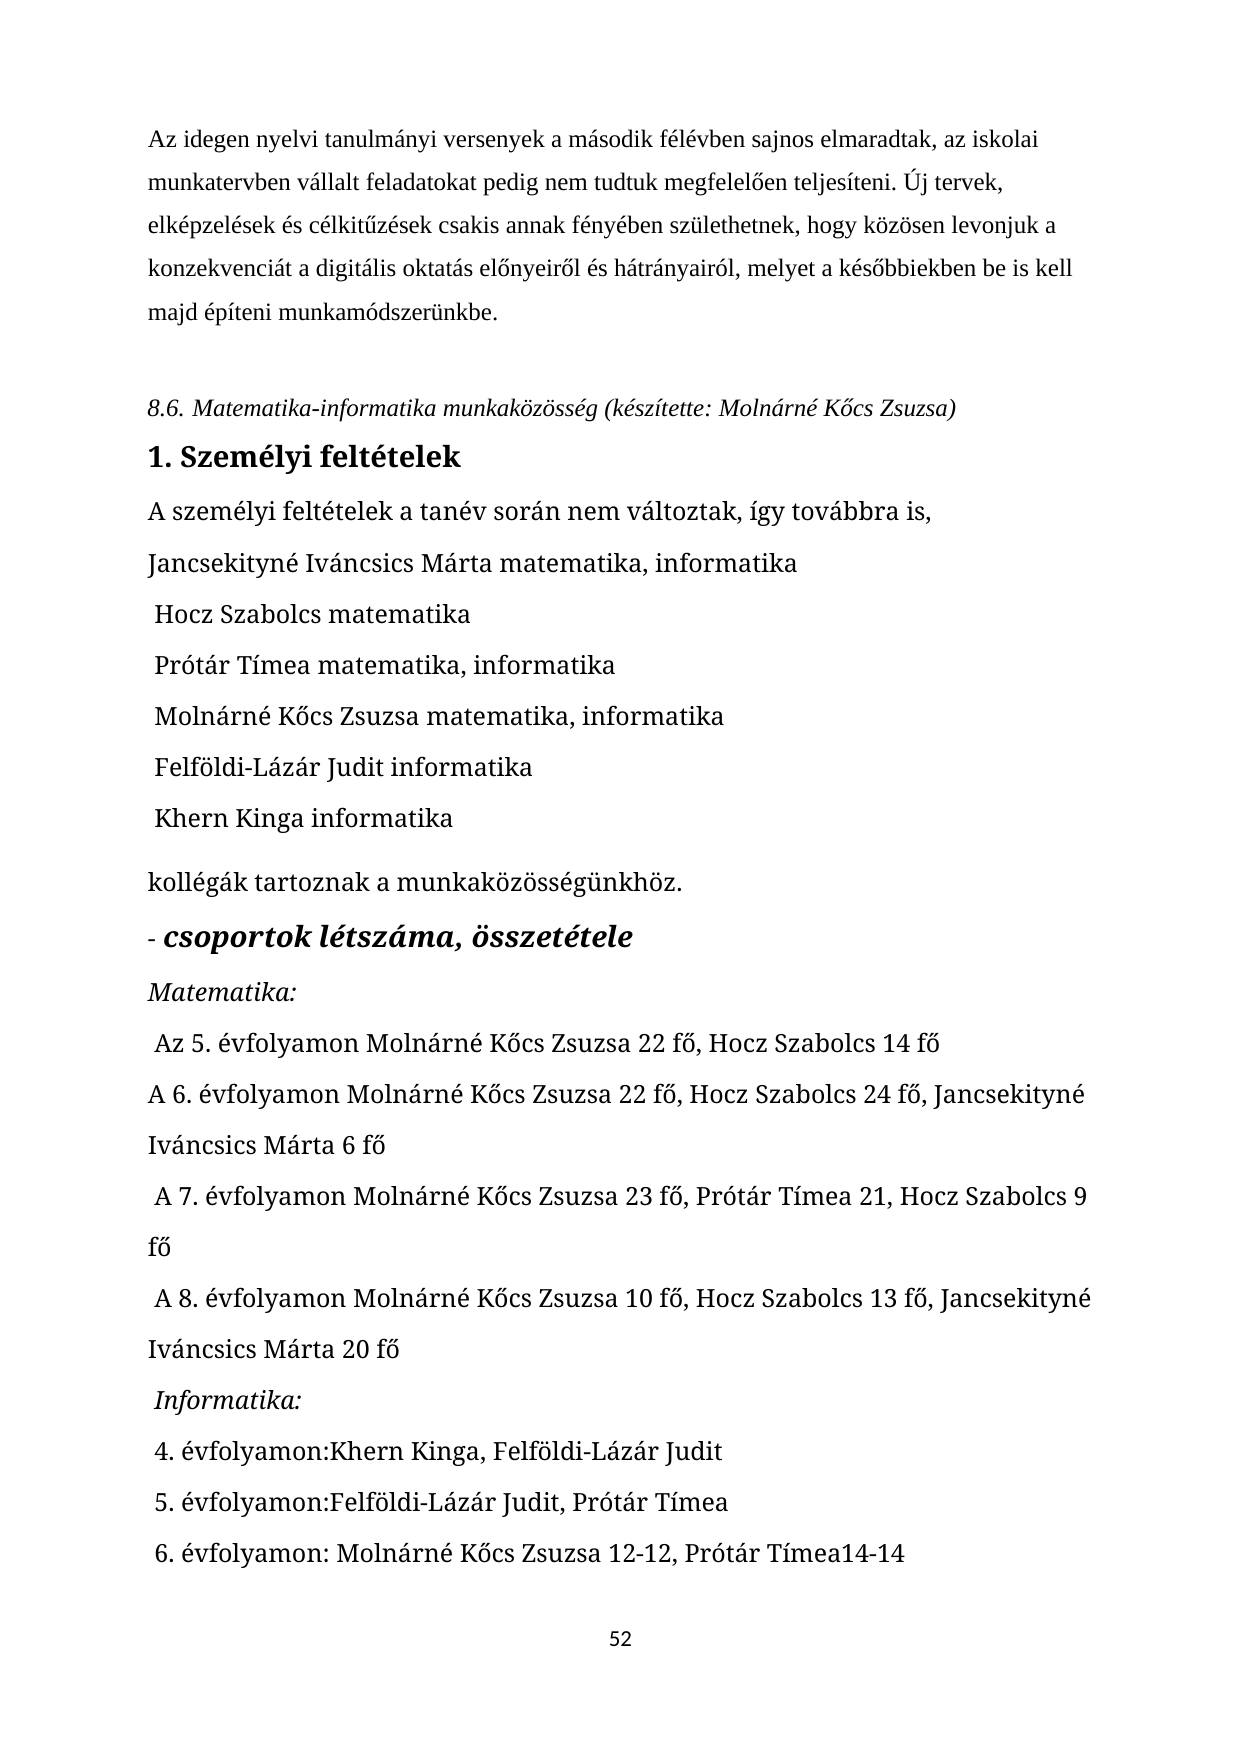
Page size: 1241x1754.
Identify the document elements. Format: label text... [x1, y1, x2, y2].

text Jancsekityné Iváncsics Márta matematika, informatika Hocz Szabolcs matematika Prótár Tímea matematika, informatika Molnárné Kőcs Zsuzsa matematika, informatika Felföldi-Lázár Judit informatika Khern Kinga informatika [148, 546, 1092, 835]
text Matematika-informatika munkaközösség (készítette: Molnárné Kőcs Zsuzsa) [147, 393, 1092, 421]
text 1. Személyi feltételek [148, 436, 1092, 476]
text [148, 974, 1092, 1570]
text Az idegen nyelvi tanulmányi versenyek a második félévben sajnos elmaradtak, az iskolai munkatervben vállalt feladatokat pedig nem tudtuk megfelelően teljesíteni. Új tervek, elképzelések és célkitűzések csakis annak fényében születhetnek, hogy közösen levonjuk a konzekvenciát a digitális oktatás előnyeiről és hátrányairól, melyet a későbbiekben be is kell majd építeni munkamódszerünkbe. [148, 124, 1092, 325]
text - csoportok létszáma, összetétele [148, 916, 1092, 956]
text A személyi feltételek a tanév során nem változtak, így továbbra is, [148, 494, 1092, 528]
text kollégák tartoznak a munkaközösségünkhöz. [148, 864, 1092, 898]
